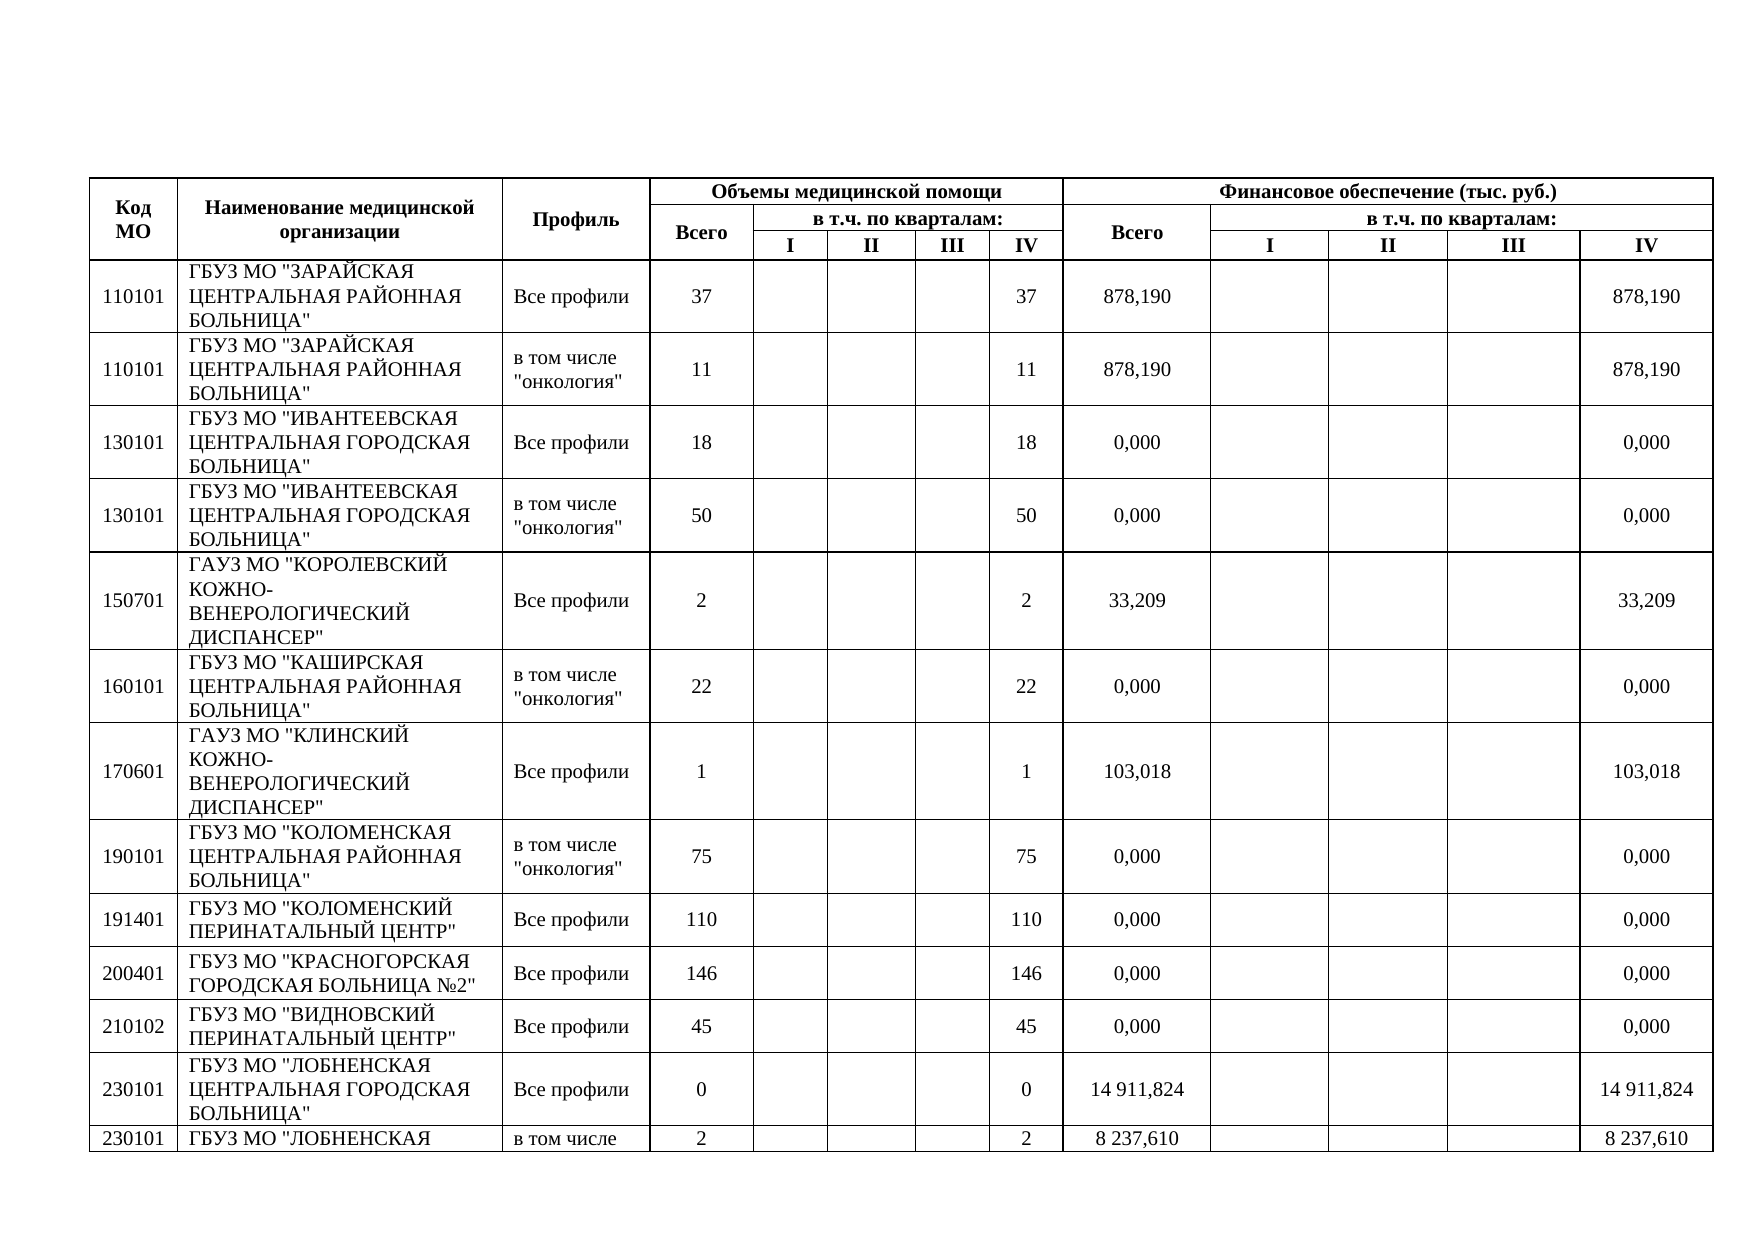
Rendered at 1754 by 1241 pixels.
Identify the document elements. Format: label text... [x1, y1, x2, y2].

table_cell I [754, 231, 827, 258]
table_cell [754, 1000, 827, 1052]
table_cell 0,000 [1581, 1000, 1712, 1052]
table_cell ГБУЗ МО "ИВАНТЕЕВСКАЯ ЦЕНТРАЛЬНАЯ ГОРОДСКАЯ БОЛЬНИЦА" [178, 406, 502, 478]
table_cell 0,000 [1064, 947, 1210, 999]
table_cell [1448, 1126, 1579, 1151]
table_cell [1448, 650, 1579, 722]
table_cell ГАУЗ МО "КОРОЛЕВСКИЙ КОЖНО-ВЕНЕРОЛОГИЧЕСКИЙ ДИСПАНСЕР" [178, 553, 502, 649]
table_cell 0,000 [1064, 1000, 1210, 1052]
table_cell [916, 894, 989, 946]
table_cell [1329, 820, 1447, 892]
table_cell [1448, 1000, 1579, 1052]
table_cell [828, 406, 915, 478]
table_cell ГБУЗ МО "КОЛОМЕНСКИЙ ПЕРИНАТАЛЬНЫЙ ЦЕНТР" [178, 894, 502, 946]
table_cell [1329, 1000, 1447, 1052]
table_cell 210102 [90, 1000, 177, 1052]
table_cell 2 [990, 1126, 1062, 1151]
table_cell в том числе "онкология" [503, 479, 649, 551]
table_cell [1448, 406, 1579, 478]
table_cell [754, 723, 827, 819]
table_cell II [1329, 231, 1447, 258]
table_cell [1211, 406, 1328, 478]
table_cell 230101 [90, 1053, 177, 1125]
table_cell [828, 261, 915, 332]
table_cell [1211, 1000, 1328, 1052]
table_cell II [828, 231, 915, 258]
table_cell 2 [990, 553, 1062, 649]
table_cell [1448, 1053, 1579, 1125]
table_cell [916, 406, 989, 478]
table_header Объемы медицинской помощи [651, 179, 1062, 204]
table_cell III [1448, 231, 1579, 258]
table_cell 1 [990, 723, 1062, 819]
table_cell [1448, 947, 1579, 999]
table_cell 0,000 [1581, 406, 1712, 478]
table_cell Всего [1064, 205, 1210, 258]
table_cell 0,000 [1064, 406, 1210, 478]
table_cell 130101 [90, 406, 177, 478]
table_cell 878,190 [1581, 333, 1712, 405]
table_cell [1329, 479, 1447, 551]
table_header Профиль [503, 179, 649, 258]
table_cell ГБУЗ МО "ЗАРАЙСКАЯ ЦЕНТРАЛЬНАЯ РАЙОННАЯ БОЛЬНИЦА" [178, 261, 502, 332]
table_cell ГАУЗ МО "КЛИНСКИЙ КОЖНО-ВЕНЕРОЛОГИЧЕСКИЙ ДИСПАНСЕР" [178, 723, 502, 819]
table_cell 2 [651, 553, 753, 649]
table_cell [1329, 406, 1447, 478]
table_cell 150701 [90, 553, 177, 649]
table_cell [1211, 1126, 1328, 1151]
table_cell [754, 650, 827, 722]
table_cell [1448, 820, 1579, 892]
table_cell [754, 820, 827, 892]
table_cell 0,000 [1581, 947, 1712, 999]
table_cell 110 [990, 894, 1062, 946]
table_cell 45 [990, 1000, 1062, 1052]
table_cell [828, 947, 915, 999]
table_cell [828, 479, 915, 551]
table_cell [1448, 723, 1579, 819]
table_cell [828, 553, 915, 649]
table_cell в том числе "онкология" [503, 333, 649, 405]
table_cell III [916, 231, 989, 258]
table_cell 14 911,824 [1581, 1053, 1712, 1125]
table_cell [1211, 261, 1328, 332]
table_cell [1448, 479, 1579, 551]
table_cell [916, 1053, 989, 1125]
table_cell 50 [651, 479, 753, 551]
table_cell [828, 1000, 915, 1052]
table_cell 878,190 [1581, 261, 1712, 332]
table_cell IV [990, 231, 1062, 258]
table_cell Все профили [503, 553, 649, 649]
table_cell 1 [651, 723, 753, 819]
table_cell 0 [651, 1053, 753, 1125]
table_cell 0,000 [1581, 650, 1712, 722]
table_cell 8 237,610 [1064, 1126, 1210, 1151]
table_cell 146 [990, 947, 1062, 999]
table_cell 33,209 [1064, 553, 1210, 649]
table_cell в том числе "онкология" [503, 820, 649, 892]
table_cell [916, 333, 989, 405]
table_cell [916, 553, 989, 649]
table_cell 0,000 [1581, 820, 1712, 892]
table_cell [754, 894, 827, 946]
table_cell IV [1581, 231, 1712, 258]
table_cell 8 237,610 [1581, 1126, 1712, 1151]
table_cell [1211, 553, 1328, 649]
table_cell [1329, 947, 1447, 999]
table_cell ГБУЗ МО "КРАСНОГОРСКАЯ ГОРОДСКАЯ БОЛЬНИЦА №2" [178, 947, 502, 999]
table_cell [916, 1000, 989, 1052]
table_cell [754, 947, 827, 999]
table_cell в том числе "онкология" [503, 650, 649, 722]
table_cell ГБУЗ МО "КАШИРСКАЯ ЦЕНТРАЛЬНАЯ РАЙОННАЯ БОЛЬНИЦА" [178, 650, 502, 722]
table_cell [754, 333, 827, 405]
table_cell [1211, 650, 1328, 722]
table_cell [1211, 333, 1328, 405]
table_header Код МО [90, 179, 177, 258]
table_cell 0,000 [1064, 894, 1210, 946]
table_cell 200401 [90, 947, 177, 999]
table_cell [1329, 723, 1447, 819]
table_cell [754, 1053, 827, 1125]
table_cell 50 [990, 479, 1062, 551]
table_cell [754, 553, 827, 649]
table_cell [1448, 894, 1579, 946]
table_cell в т.ч. по кварталам: [1211, 205, 1712, 230]
table_cell [1329, 553, 1447, 649]
table_cell [828, 723, 915, 819]
table_cell 110101 [90, 333, 177, 405]
table_cell [1448, 333, 1579, 405]
table_cell ГБУЗ МО "ЛОБНЕНСКАЯ ЦЕНТРАЛЬНАЯ ГОРОДСКАЯ БОЛЬНИЦА" [178, 1053, 502, 1125]
table_cell 230101 [90, 1126, 177, 1151]
table_cell [754, 261, 827, 332]
table_cell [754, 1126, 827, 1151]
table_cell [1211, 947, 1328, 999]
table_cell [828, 894, 915, 946]
table_cell в том числе "онкология" [503, 1126, 649, 1151]
table_cell Все профили [503, 723, 649, 819]
table_cell [1329, 894, 1447, 946]
table_cell [916, 650, 989, 722]
table_cell [754, 479, 827, 551]
table_cell [1211, 894, 1328, 946]
table_cell [916, 820, 989, 892]
table_cell Все профили [503, 1053, 649, 1125]
table_cell 2 [651, 1126, 753, 1151]
table_cell 878,190 [1064, 261, 1210, 332]
table_cell 18 [651, 406, 753, 478]
table_cell [828, 650, 915, 722]
table_cell 37 [990, 261, 1062, 332]
table_cell [1329, 650, 1447, 722]
table_cell 37 [651, 261, 753, 332]
table_cell 75 [651, 820, 753, 892]
table_cell 0,000 [1581, 479, 1712, 551]
table_cell Все профили [503, 261, 649, 332]
table_cell 33,209 [1581, 553, 1712, 649]
table_cell Все профили [503, 947, 649, 999]
table_cell [1211, 479, 1328, 551]
table_cell [828, 820, 915, 892]
table_cell [828, 1053, 915, 1125]
table_cell Все профили [503, 894, 649, 946]
table_cell [1448, 261, 1579, 332]
table_cell в т.ч. по кварталам: [754, 205, 1062, 230]
table_cell Все профили [503, 406, 649, 478]
table_cell 11 [990, 333, 1062, 405]
table_cell [1211, 1053, 1328, 1125]
table_cell ГБУЗ МО "ЛОБНЕНСКАЯ ЦЕНТРАЛЬНАЯ ГОРОДСКАЯ БОЛЬНИЦА" [178, 1126, 502, 1151]
table_cell [916, 1126, 989, 1151]
table_cell [916, 261, 989, 332]
table_cell Всего [651, 205, 753, 258]
table_cell 110101 [90, 261, 177, 332]
table_cell 190101 [90, 820, 177, 892]
table_cell 11 [651, 333, 753, 405]
table_cell 14 911,824 [1064, 1053, 1210, 1125]
table_cell 110 [651, 894, 753, 946]
table_cell [1329, 1126, 1447, 1151]
table_cell I [1211, 231, 1328, 258]
table_cell [754, 406, 827, 478]
table_cell 0,000 [1581, 894, 1712, 946]
table_cell 22 [651, 650, 753, 722]
table_cell [828, 333, 915, 405]
table_cell 0,000 [1064, 820, 1210, 892]
table_cell 75 [990, 820, 1062, 892]
table_cell ГБУЗ МО "КОЛОМЕНСКАЯ ЦЕНТРАЛЬНАЯ РАЙОННАЯ БОЛЬНИЦА" [178, 820, 502, 892]
table_cell [916, 947, 989, 999]
table_header Наименование медицинской организации [178, 179, 502, 258]
table_cell [916, 723, 989, 819]
table_cell [828, 1126, 915, 1151]
table_cell [1329, 261, 1447, 332]
table_cell 0,000 [1064, 479, 1210, 551]
table_cell 45 [651, 1000, 753, 1052]
table_cell 146 [651, 947, 753, 999]
table_cell [1448, 553, 1579, 649]
table_cell [1329, 1053, 1447, 1125]
table_cell ГБУЗ МО "ИВАНТЕЕВСКАЯ ЦЕНТРАЛЬНАЯ ГОРОДСКАЯ БОЛЬНИЦА" [178, 479, 502, 551]
table_cell [1211, 723, 1328, 819]
table_cell 878,190 [1064, 333, 1210, 405]
table_cell Все профили [503, 1000, 649, 1052]
table_cell [916, 479, 989, 551]
table_cell 0,000 [1064, 650, 1210, 722]
table_cell 130101 [90, 479, 177, 551]
table_cell ГБУЗ МО "ЗАРАЙСКАЯ ЦЕНТРАЛЬНАЯ РАЙОННАЯ БОЛЬНИЦА" [178, 333, 502, 405]
table_header Финансовое обеспечение (тыс. руб.) [1064, 179, 1712, 204]
table_cell 191401 [90, 894, 177, 946]
table_cell 0 [990, 1053, 1062, 1125]
table_cell 18 [990, 406, 1062, 478]
table_cell 103,018 [1581, 723, 1712, 819]
table_cell 22 [990, 650, 1062, 722]
table_cell 170601 [90, 723, 177, 819]
table_cell 160101 [90, 650, 177, 722]
table_cell ГБУЗ МО "ВИДНОВСКИЙ ПЕРИНАТАЛЬНЫЙ ЦЕНТР" [178, 1000, 502, 1052]
table_cell [1329, 333, 1447, 405]
table_cell [1211, 820, 1328, 892]
table_cell 103,018 [1064, 723, 1210, 819]
